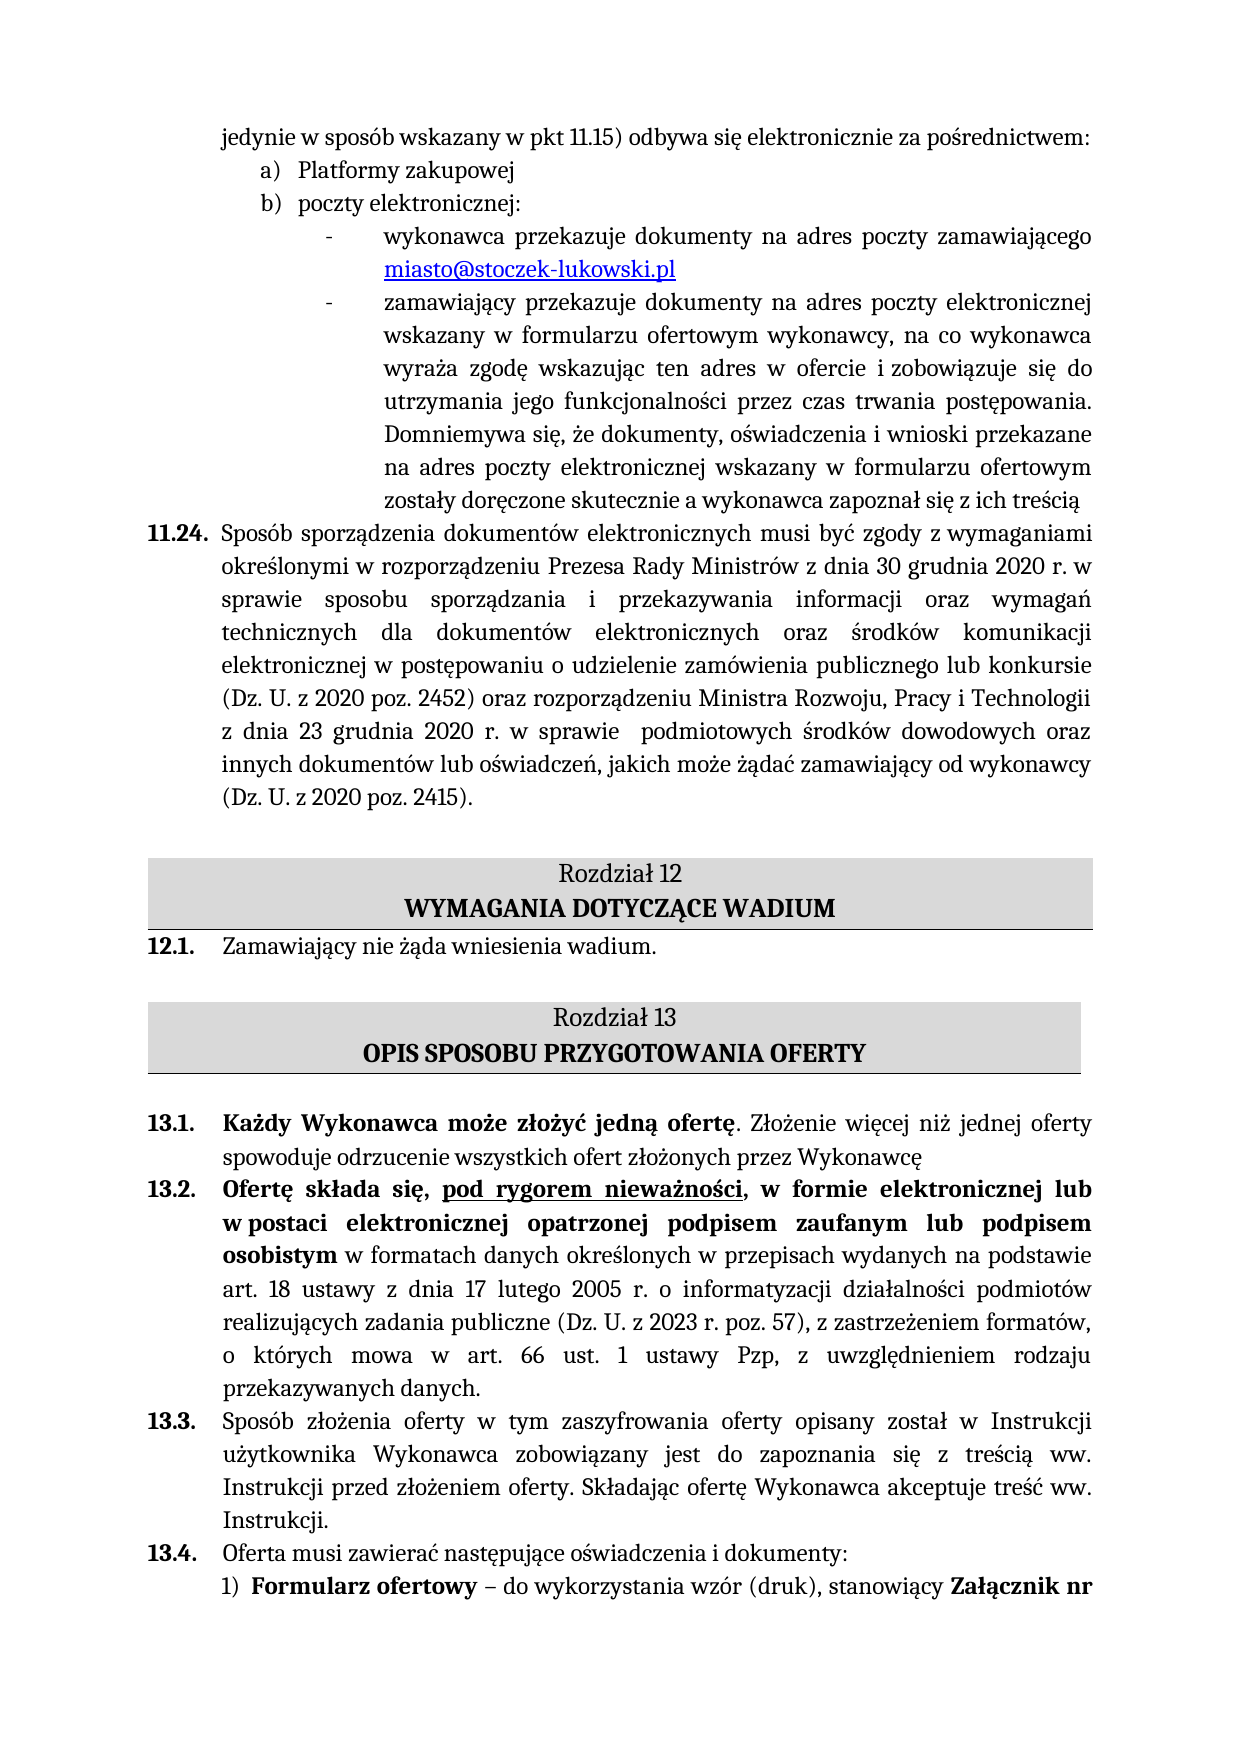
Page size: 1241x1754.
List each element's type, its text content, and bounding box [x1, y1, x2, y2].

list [148, 123, 1093, 152]
table_header Rozdział 13 OPIS SPOSOBU PRZYGOTOWANIA OFERTY [148, 1002, 1081, 1073]
list Ofertę składa się, pod rygorem nieważności, w formie elektronicznej lub w postaci elektronicznej opatrzonej podpisem zaufanym lub podpisem osobistym w formatach danych określonych w przepisach wydanych na podstawie art. 18 ustawy z dnia 17 lutego 2005 r. o informatyzacji działalności podmiotów realizujących zadania publiczne (Dz. U. z 2023 r. poz. 57), z zastrzeżeniem formatów, o których mowa w art. 66 ust. 1 ustawy Pzp, z uwzględnieniem rodzaju przekazywanych danych. [148, 1175, 1093, 1402]
text - wykonawca przekazuje dokumenty na adres poczty zamawiającego miasto@stoczek-lukowski.pl [325, 222, 1093, 284]
list poczty elektronicznej: [260, 189, 1093, 218]
list Zamawiający nie żąda wniesienia wadium. [148, 932, 1093, 961]
list Sposób złożenia oferty w tym zaszyfrowania oferty opisany został w Instrukcji użytkownika Wykonawca zobowiązany jest do zapoznania się z treścią ww. Instrukcji przed złożeniem oferty. Składając ofertę Wykonawca akceptuje treść ww. Instrukcji. [148, 1407, 1093, 1534]
list Platformy zakupowej [260, 156, 1093, 184]
list Sposób sporządzenia dokumentów elektronicznych musi być zgody z wymaganiami określonymi w rozporządzeniu Prezesa Rady Ministrów z dnia 30 grudnia 2020 r. w sprawie sposobu sporządzania i przekazywania informacji oraz wymagań technicznych dla dokumentów elektronicznych oraz środków komunikacji elektronicznej w postępowaniu o udzielenie zamówienia publicznego lub konkursie (Dz. U. z 2020 poz. 2452) oraz rozporządzeniu Ministra Rozwoju, Pracy i Technologii z dnia 23 grudnia 2020 r. w sprawie podmiotowych środków dowodowych oraz innych dokumentów lub oświadczeń, jakich może żądać zamawiający od wykonawcy (Dz. U. z 2020 poz. 2415). [148, 519, 1093, 812]
list Oferta musi zawierać następujące oświadczenia i dokumenty: [148, 1539, 1093, 1567]
table_header Rozdział 12 WYMAGANIA DOTYCZĄCE WADIUM [148, 858, 1093, 929]
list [221, 1572, 1093, 1600]
list Każdy Wykonawca może złożyć jedną ofertę. Złożenie więcej niż jednej oferty spowoduje odrzucenie wszystkich ofert złożonych przez Wykonawcę [148, 1109, 1093, 1171]
text - zamawiający przekazuje dokumenty na adres poczty elektronicznej wskazany w formularzu ofertowym wykonawcy, na co wykonawca wyraża zgodę wskazując ten adres w ofercie i zobowiązuje się do utrzymania jego funkcjonalności przez czas trwania postępowania. Domniemywa się, że dokumenty, oświadczenia i wnioski przekazane na adres poczty elektronicznej wskazany w formularzu ofertowym zostały doręczone skutecznie a wykonawca zapoznał się z ich treścią [325, 288, 1093, 515]
